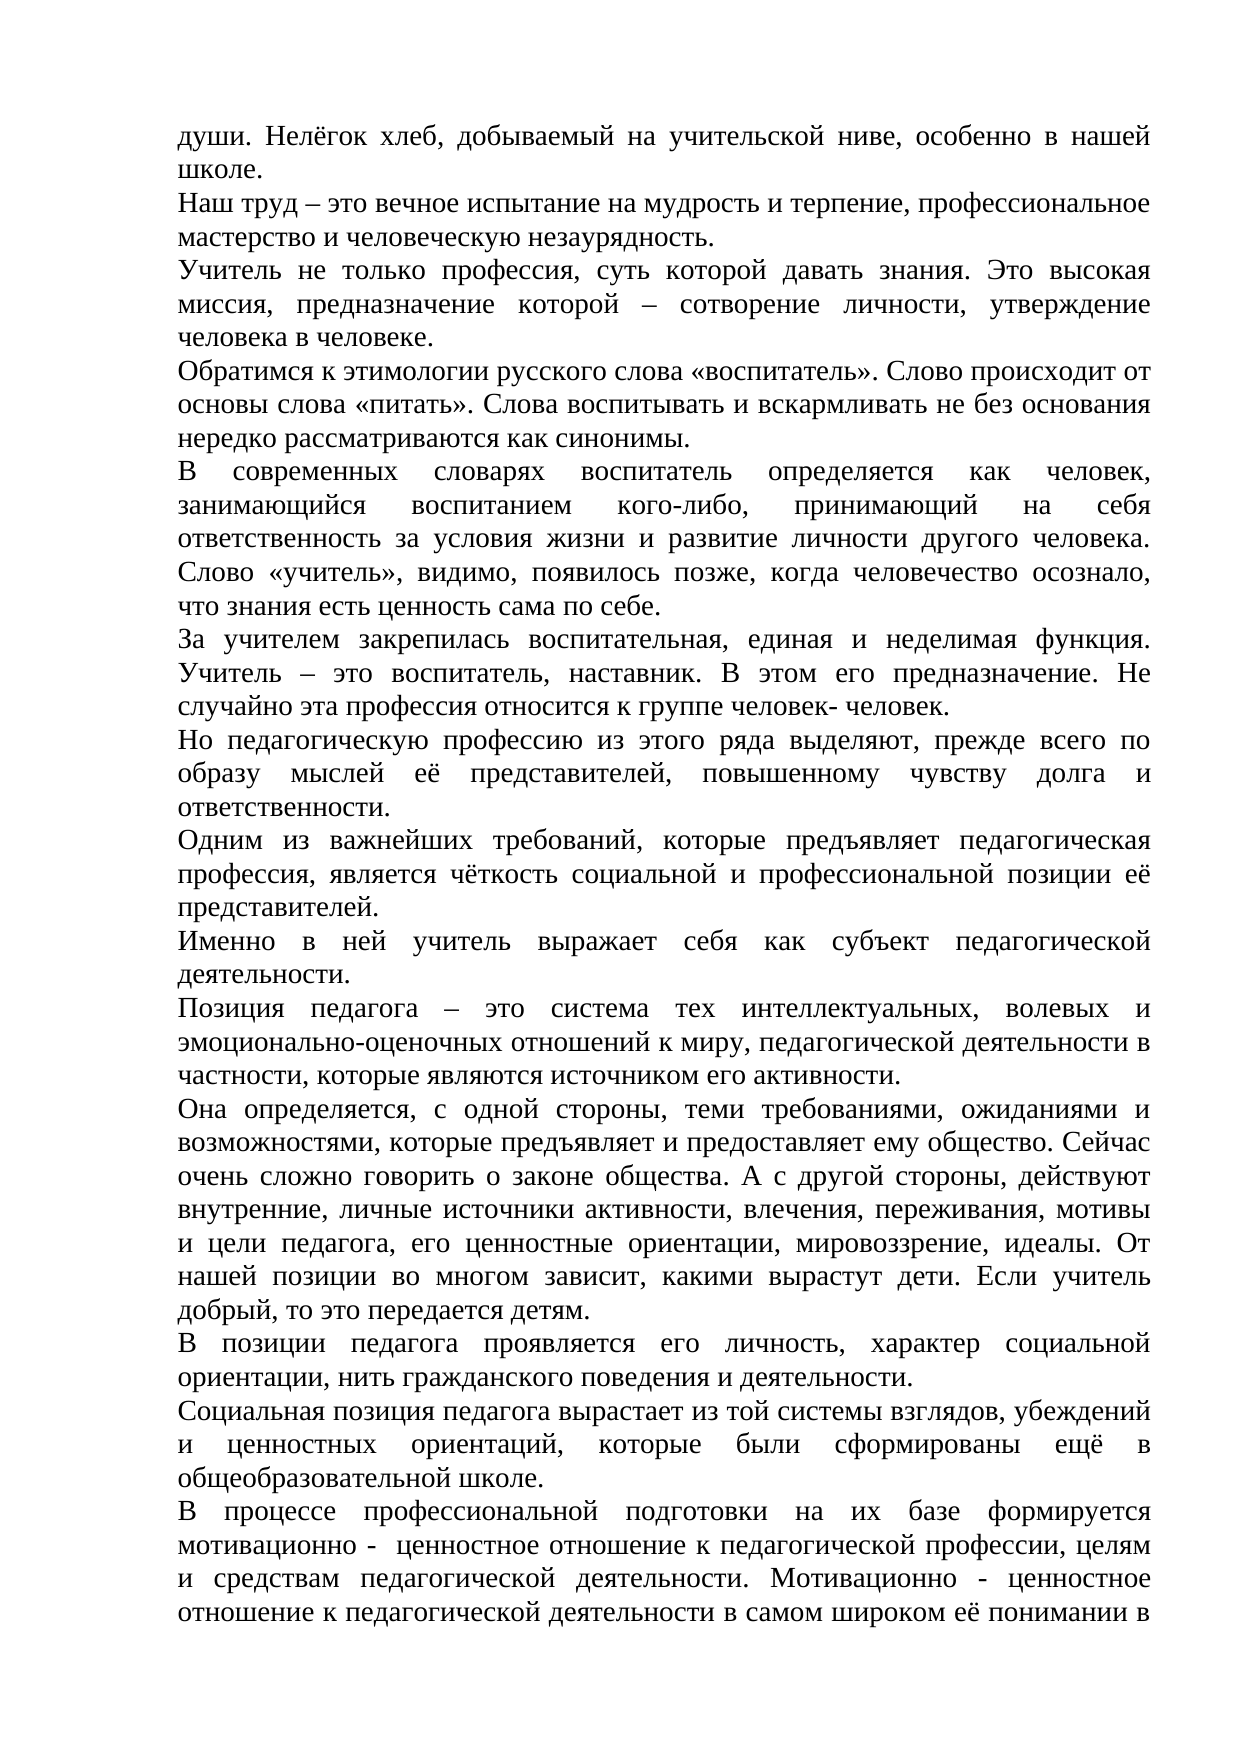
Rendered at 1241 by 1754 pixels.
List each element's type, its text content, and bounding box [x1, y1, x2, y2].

text Учитель не только профессия, суть которой давать знания. Это высокая миссия, предназначение которой – сотворение личности, утверждение человека в человеке. [177, 252, 1152, 353]
text В позиции педагога проявляется его личность, характер социальной ориентации, нить гражданского поведения и деятельности. [177, 1326, 1152, 1393]
text Именно в ней учитель выражает себя как субъект педагогической деятельности. [177, 923, 1152, 990]
text Социальная позиция педагога вырастает из той системы взглядов, убеждений и ценностных ориентаций, которые были сформированы ещё в общеобразовательной школе. [177, 1393, 1152, 1493]
text В современных словарях воспитатель определяется как человек, занимающийся воспитанием кого-либо, принимающий на себя ответственность за условия жизни и развитие личности другого человека. Слово «учитель», видимо, появилось позже, когда человечество осознало, что знания есть ценность сама по себе. [177, 453, 1152, 621]
text Наш труд – это вечное испытание на мудрость и терпение, профессиональное мастерство и человеческую незаурядность. [177, 185, 1152, 252]
text Позиция педагога – это система тех интеллектуальных, волевых и эмоционально-оценочных отношений к миру, педагогической деятельности в частности, которые являются источником его активности. [177, 990, 1152, 1091]
text Но педагогическую профессию из этого ряда выделяют, прежде всего по образу мыслей её представителей, повышенному чувству долга и ответственности. [177, 722, 1152, 822]
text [177, 1493, 1152, 1627]
text Одним из важнейших требований, которые предъявляет педагогическая профессия, является чёткость социальной и профессиональной позиции её представителей. [177, 822, 1152, 923]
text Обратимся к этимологии русского слова «воспитатель». Слово происходит от основы слова «питать». Слова воспитывать и вскармливать не без основания нередко рассматриваются как синонимы. [177, 353, 1152, 453]
text Она определяется, с одной стороны, теми требованиями, ожиданиями и возможностями, которые предъявляет и предоставляет ему общество. Сейчас очень сложно говорить о законе общества. А с другой стороны, действуют внутренние, личные источники активности, влечения, переживания, мотивы и цели педагога, его ценностные ориентации, мировоззрение, идеалы. От нашей позиции во многом зависит, какими вырастут дети. Если учитель добрый, то это передается детям. [177, 1091, 1152, 1326]
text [177, 118, 1152, 185]
text За учителем закрепилась воспитательная, единая и неделимая функция. Учитель – это воспитатель, наставник. В этом его предназначение. Не случайно эта профессия относится к группе человек- человек. [177, 621, 1152, 722]
